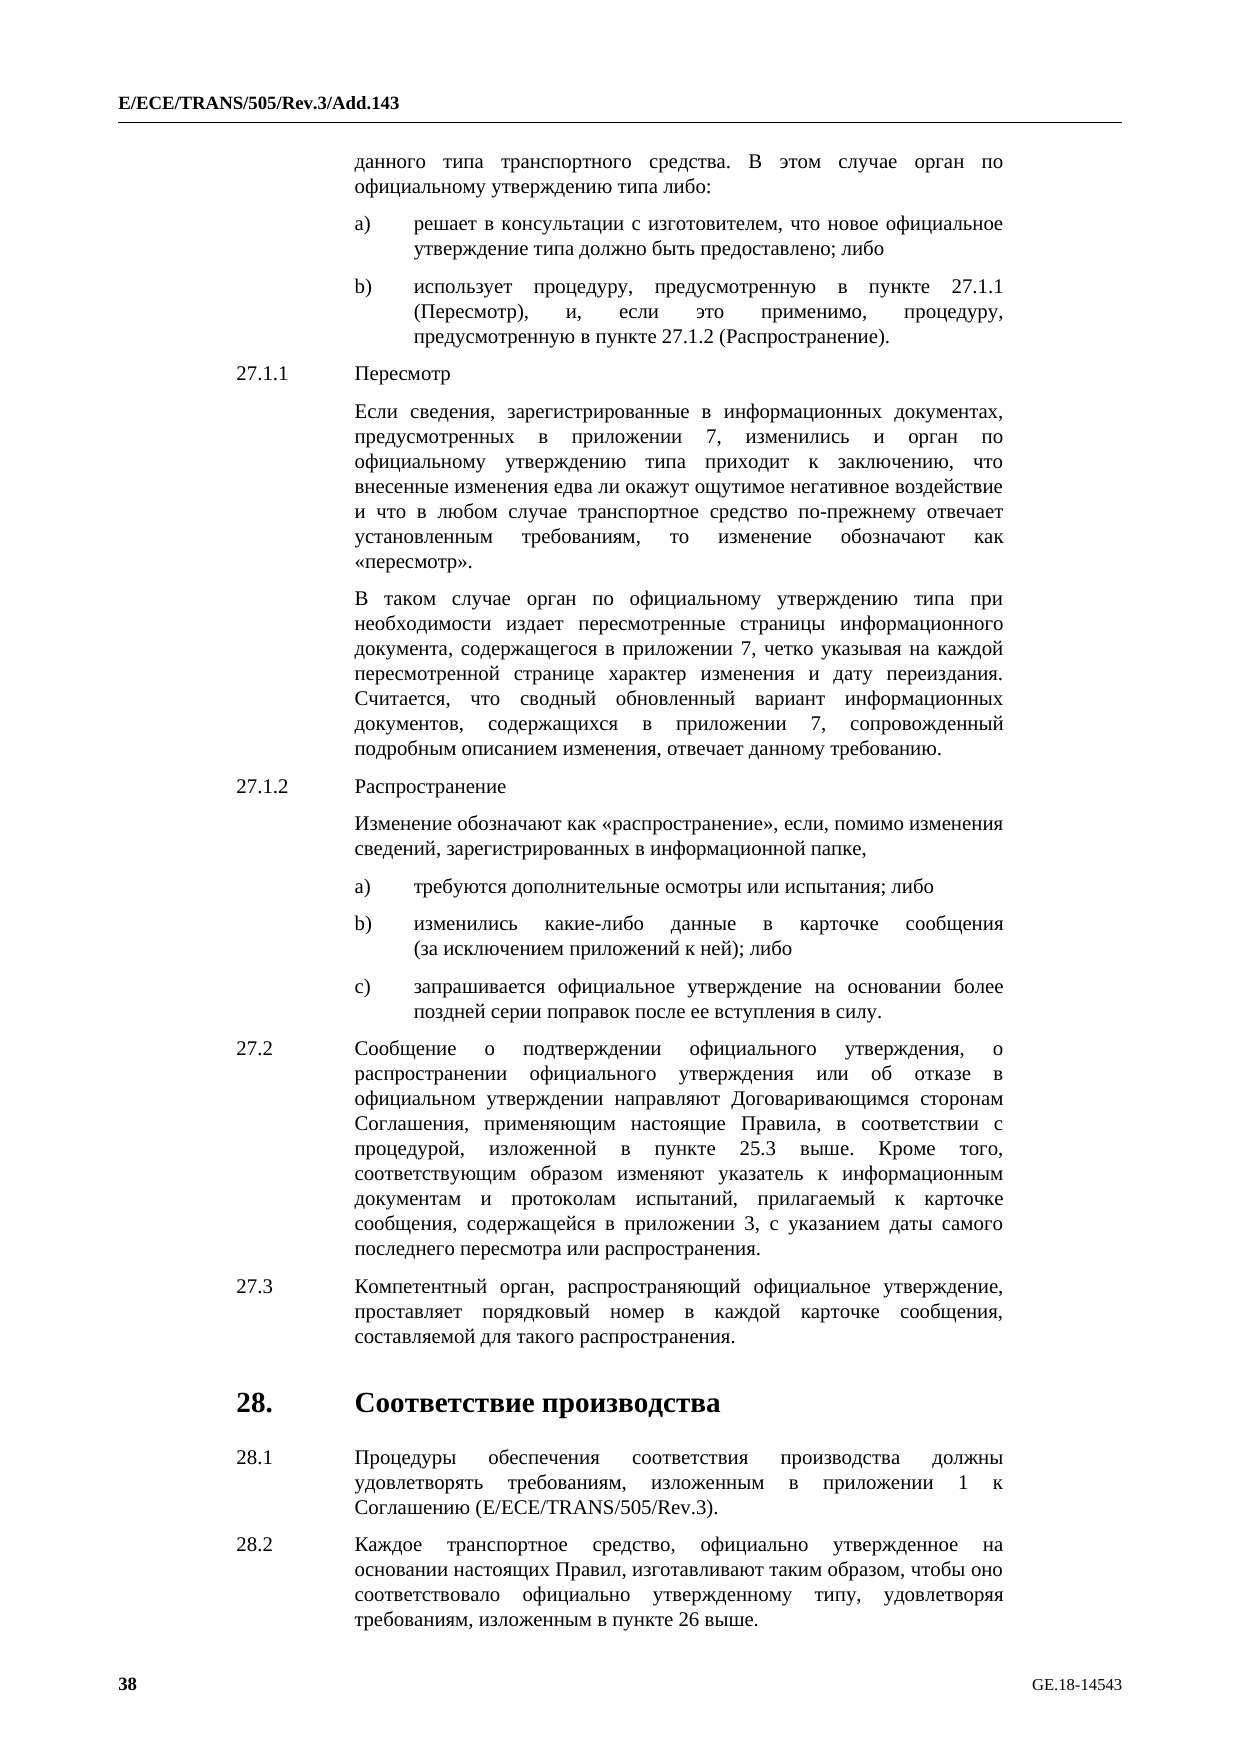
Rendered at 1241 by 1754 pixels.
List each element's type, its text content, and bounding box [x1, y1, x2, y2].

text a) решает в консультации с изготовителем, что новое официальное утверждение типа должно быть предоставлено; либо [236, 210, 1004, 260]
text 27.2 Сообщение о подтверждении официального утверждения, о распространении официального утверждения или об отказе в официальном утверждении направляют Договаривающимся сторонам Соглашения, применяющим настоящие Правила, в соответствии с процедурой, изложенной в пункте 25.3 выше. Кроме того, соответствующим образом изменяют указатель к информационным документам и протоколам испытаний, прилагаемый к карточке сообщения, содержащейся в приложении 3, с указанием даты самого последнего пересмотра или распространения. [236, 1035, 1004, 1260]
text 28.2 Каждое транспортное средство, официально утвержденное на основании настоящих Правил, изготавливают таким образом, чтобы оно соответствовало официально утвержденному типу, удовлетворяя требованиям, изложенным в пункте 26 выше. [236, 1531, 1004, 1631]
text 27.3 Компетентный орган, распространяющий официальное утверждение, проставляет порядковый номер в каждой карточке сообщения, составляемой для такого распространения. [236, 1273, 1004, 1348]
text Если сведения, зарегистрированные в информационных документах, предусмотренных в приложении 7, изменились и орган по официальному утверждению типа приходит к заключению, что внесенные изменения едва ли окажут ощутимое негативное воздействие и что в любом случае транспортное средство по-прежнему отвечает установленным требованиям, то изменение обозначают как «пересмотр». [236, 398, 1004, 573]
text c) запрашивается официальное утверждение на основании более поздней серии поправок после ее вступления в силу. [236, 973, 1004, 1023]
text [236, 148, 1004, 198]
text 28. Соответствие производства [236, 1385, 1004, 1419]
text a) требуются дополнительные осмотры или испытания; либо [236, 873, 1004, 898]
text В таком случае орган по официальному утверждению типа при необходимости издает пересмотренные страницы информационного документа, содержащегося в приложении 7, четко указывая на каждой пересмотренной странице характер изменения и дату переиздания. Считается, что сводный обновленный вариант информационных документов, содержащихся в приложении 7, сопровожденный подробным описанием изменения, отвечает данному требованию. [236, 585, 1004, 760]
text b) использует процедуру, предусмотренную в пункте 27.1.1 (Пересмотр), и, если это применимо, процедуру, предусмотренную в пункте 27.1.2 (Распространение). [236, 273, 1004, 348]
text 27.1.1 Пересмотр [236, 360, 1004, 385]
text 27.1.2 Распространение [236, 773, 1004, 798]
text Изменение обозначают как «распространение», если, помимо изменения сведений, зарегистрированных в информационной папке, [236, 810, 1004, 860]
text b) изменились какие-либо данные в карточке сообщения (за исключением приложений к ней); либо [236, 910, 1004, 960]
text 28.1 Процедуры обеспечения соответствия производства должны удовлетворять требованиям, изложенным в приложении 1 к Соглашению (E/ECE/TRANS/505/Rev.3). [236, 1444, 1004, 1519]
